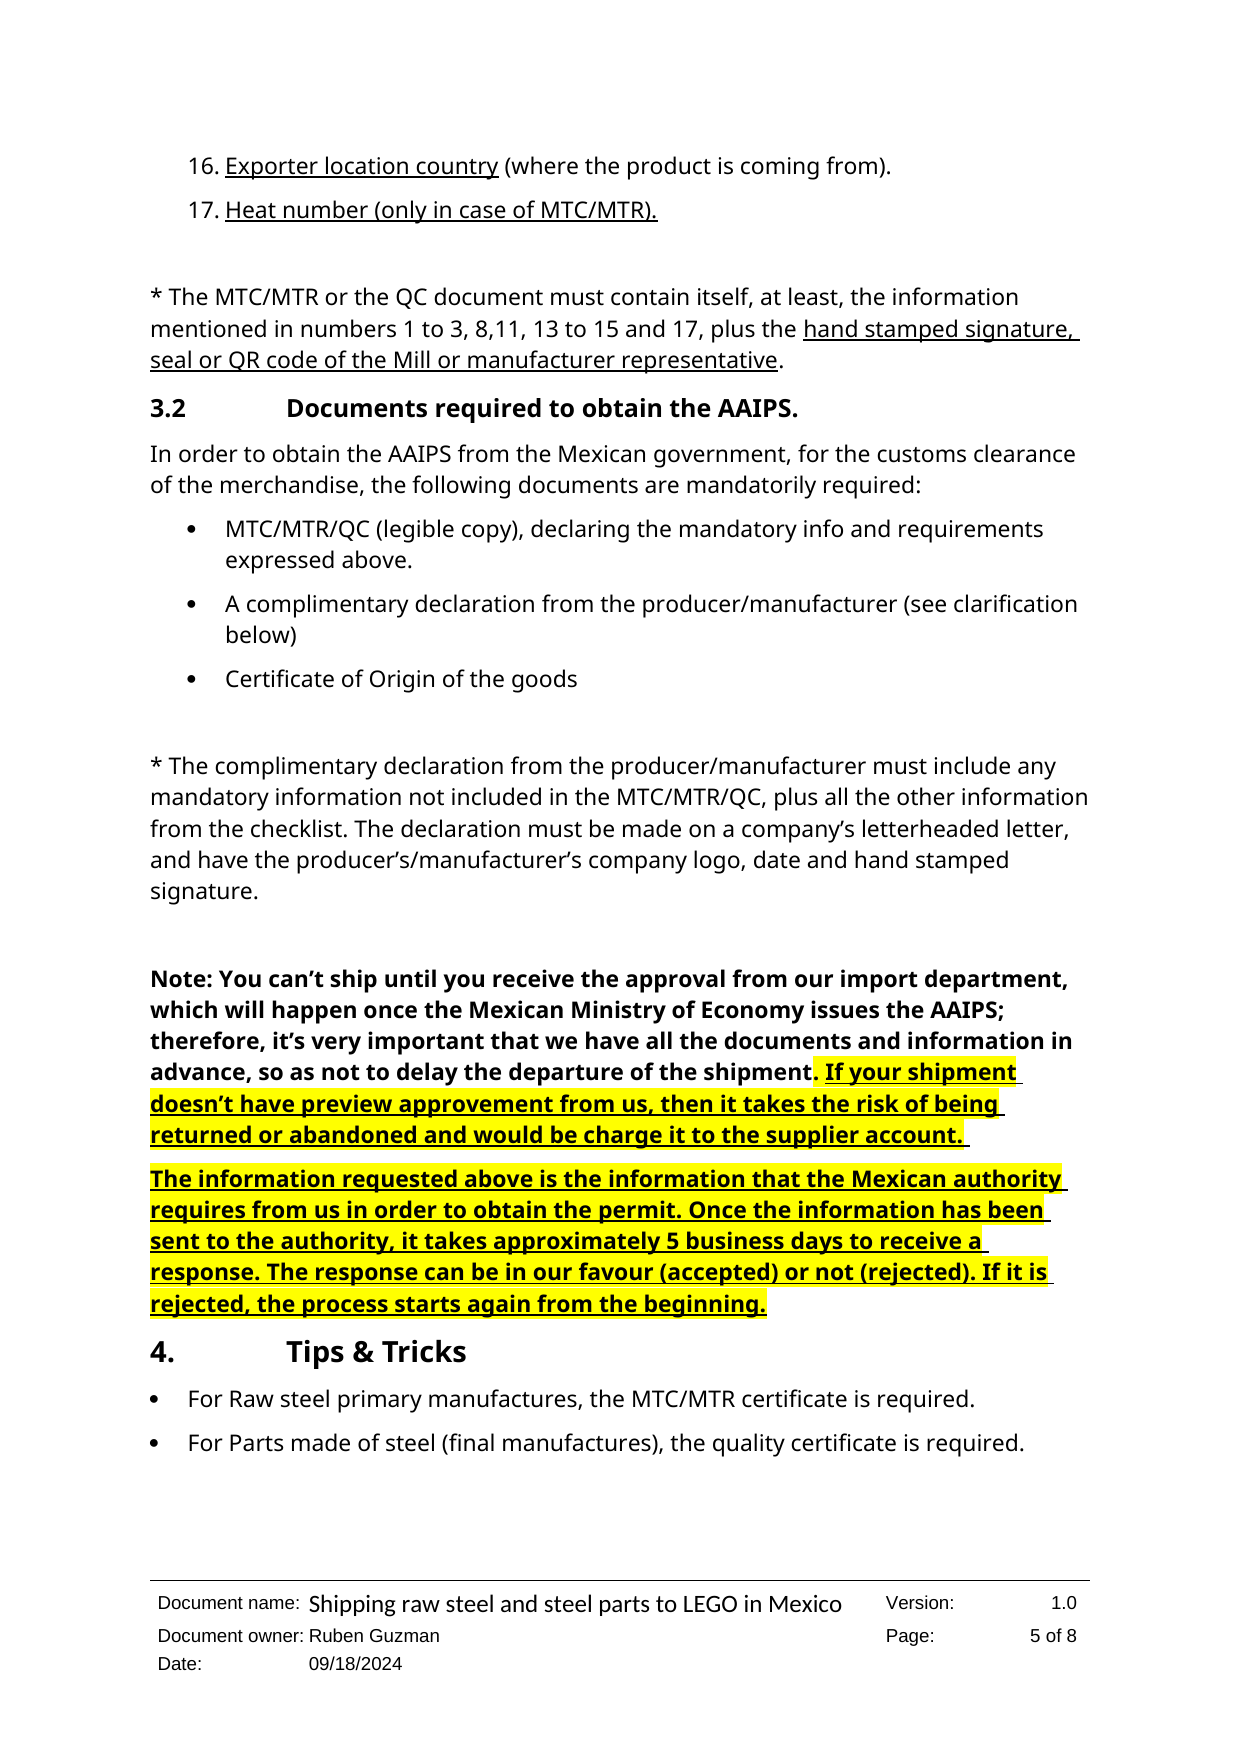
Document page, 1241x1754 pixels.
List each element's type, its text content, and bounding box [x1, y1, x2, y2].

list For Raw steel primary manufactures, the MTC/MTR certificate is required. [150, 1383, 1090, 1415]
text Note: You can’t ship until you receive the approval from our import department, which will happen once the Mexican Ministry of Economy issues the AAIPS; therefore, it’s very important that we have all the documents and information in advance, so as not to delay the departure of the shipment. If your shipment doesn’t have preview approvement from us, then it takes the risk of being returned or abandoned and would be charge it to the supplier account. [150, 962, 1090, 1150]
list Exporter location country (where the product is coming from). [187, 150, 1090, 181]
text In order to obtain the AAIPS from the Mexican government, for the customs clearance of the merchandise, the following documents are mandatorily required: [150, 437, 1090, 500]
list MTC/MTR/QC (legible copy), declaring the mandatory info and requirements expressed above. [187, 512, 1090, 575]
list For Parts made of steel (final manufactures), the quality certificate is required. [150, 1427, 1090, 1458]
text * The complimentary declaration from the producer/manufacturer must include any mandatory information not included in the MTC/MTR/QC, plus all the other information from the checklist. The declaration must be made on a company’s letterheaded letter, and have the producer’s/manufacturer’s company logo, date and hand stamped signature. [150, 750, 1090, 906]
text The information requested above is the information that the Mexican authority requires from us in order to obtain the permit. Once the information has been sent to the authority, it takes approximately 5 business days to receive a response. The response can be in our favour (accepted) or not (rejected). If it is rejected, the process starts again from the beginning. [150, 1162, 1090, 1319]
subtitle Tips & Tricks [150, 1331, 1090, 1371]
text * The MTC/MTR or the QC document must contain itself, at least, the information mentioned in numbers 1 to 3, 8,11, 13 to 15 and 17, plus the hand stamped signature, seal or QR code of the Mill or manufacturer representative. [150, 281, 1090, 375]
subtitle Documents required to obtain the AAIPS. [150, 387, 1090, 425]
list A complimentary declaration from the producer/manufacturer (see clarification below) [187, 587, 1090, 650]
list Certificate of Origin of the goods [187, 662, 1090, 694]
list Heat number (only in case of MTC/MTR). [187, 194, 1090, 225]
